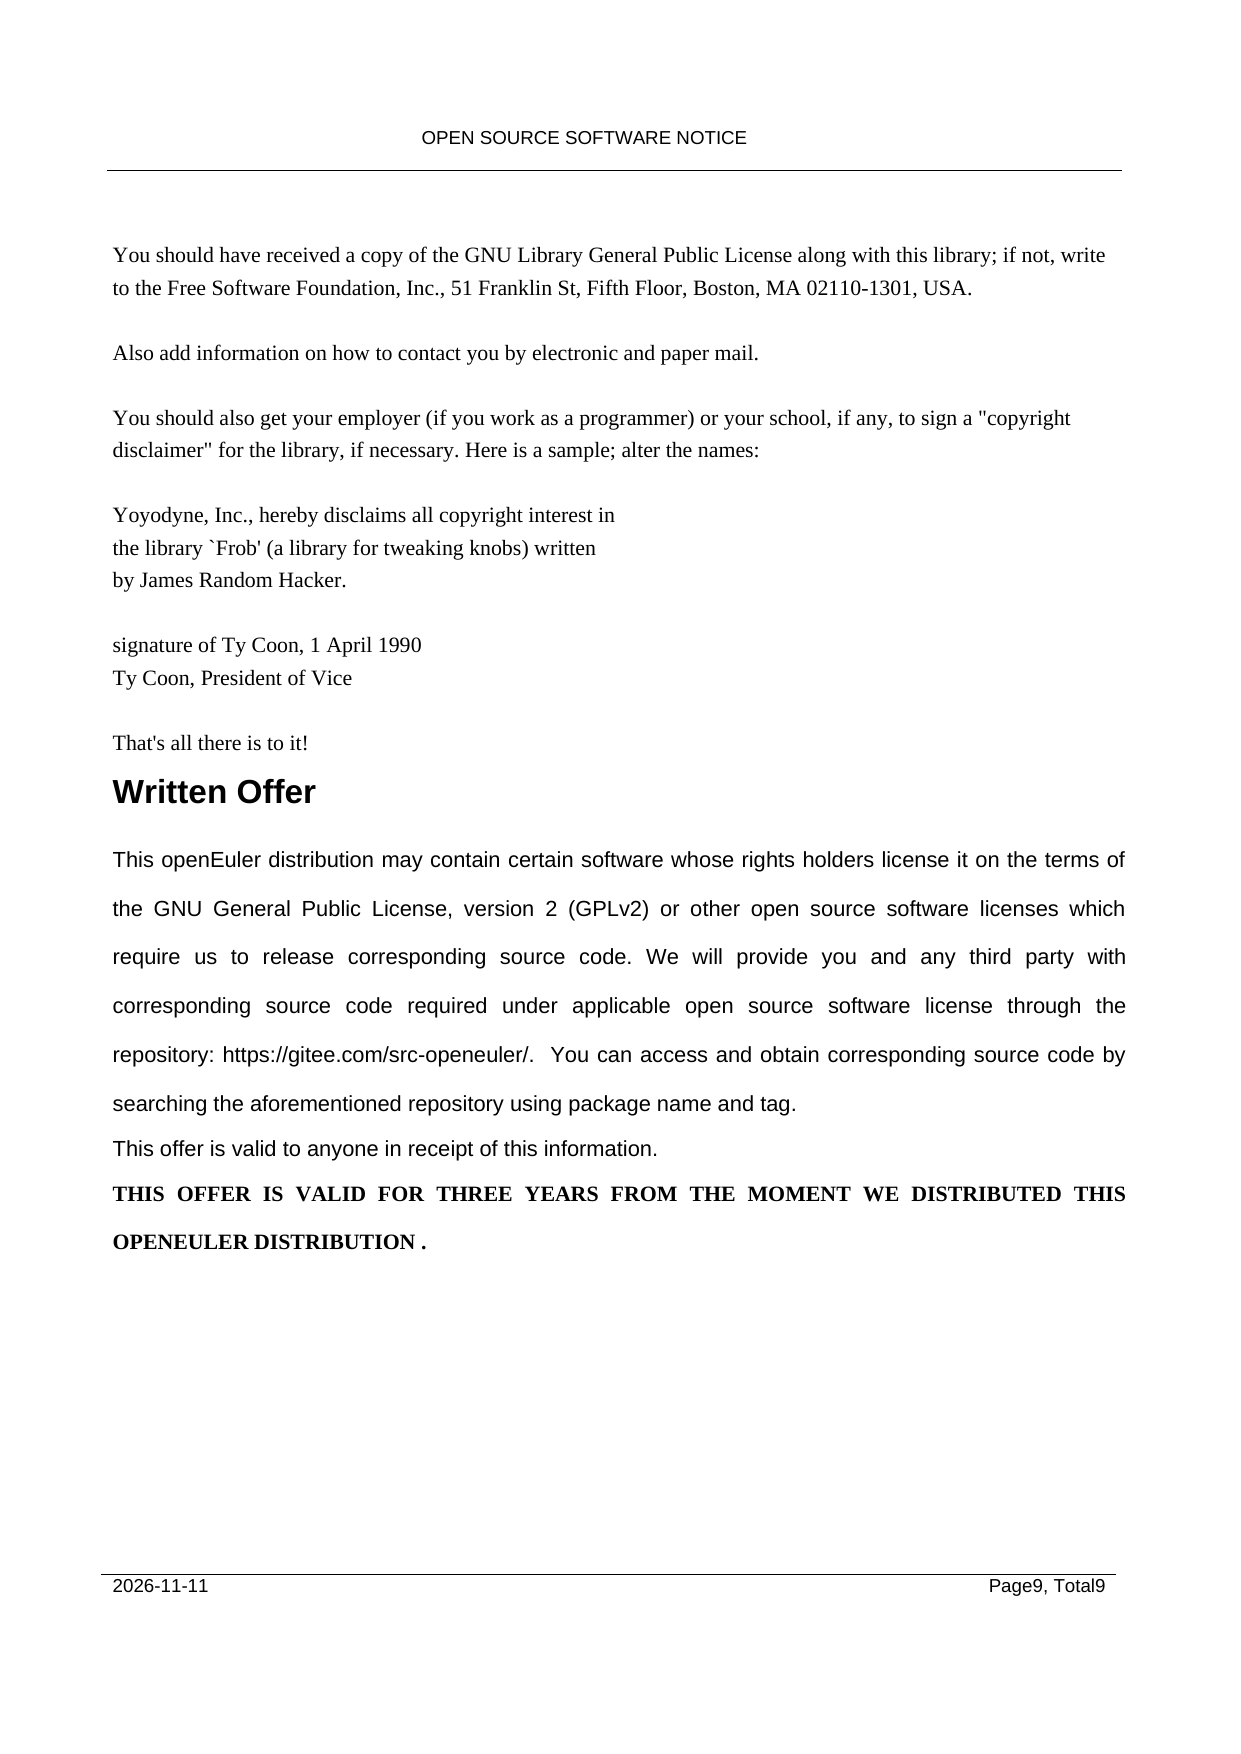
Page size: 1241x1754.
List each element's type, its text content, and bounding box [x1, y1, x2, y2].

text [112, 206, 1128, 759]
text Written Offer [112, 759, 1128, 824]
text This openEuler distribution may contain certain software whose rights holders license it on the terms of the GNU General Public License, version 2 (GPLv2) or other open source software licenses which require us to release corresponding source code. We will provide you and any third party with corresponding source code required under applicable open source software license through the repository: https://gitee.com/src-openeuler/. You can access and obtain corresponding source code by searching the aforementioned repository using package name and tag. [112, 843, 1128, 1119]
text THIS OFFER IS VALID FOR THREE YEARS FROM THE MOMENT WE DISTRIBUTED THIS OPENEULER DISTRIBUTION . [112, 1177, 1128, 1258]
text This offer is valid to anyone in receipt of this information. [112, 1132, 1128, 1164]
